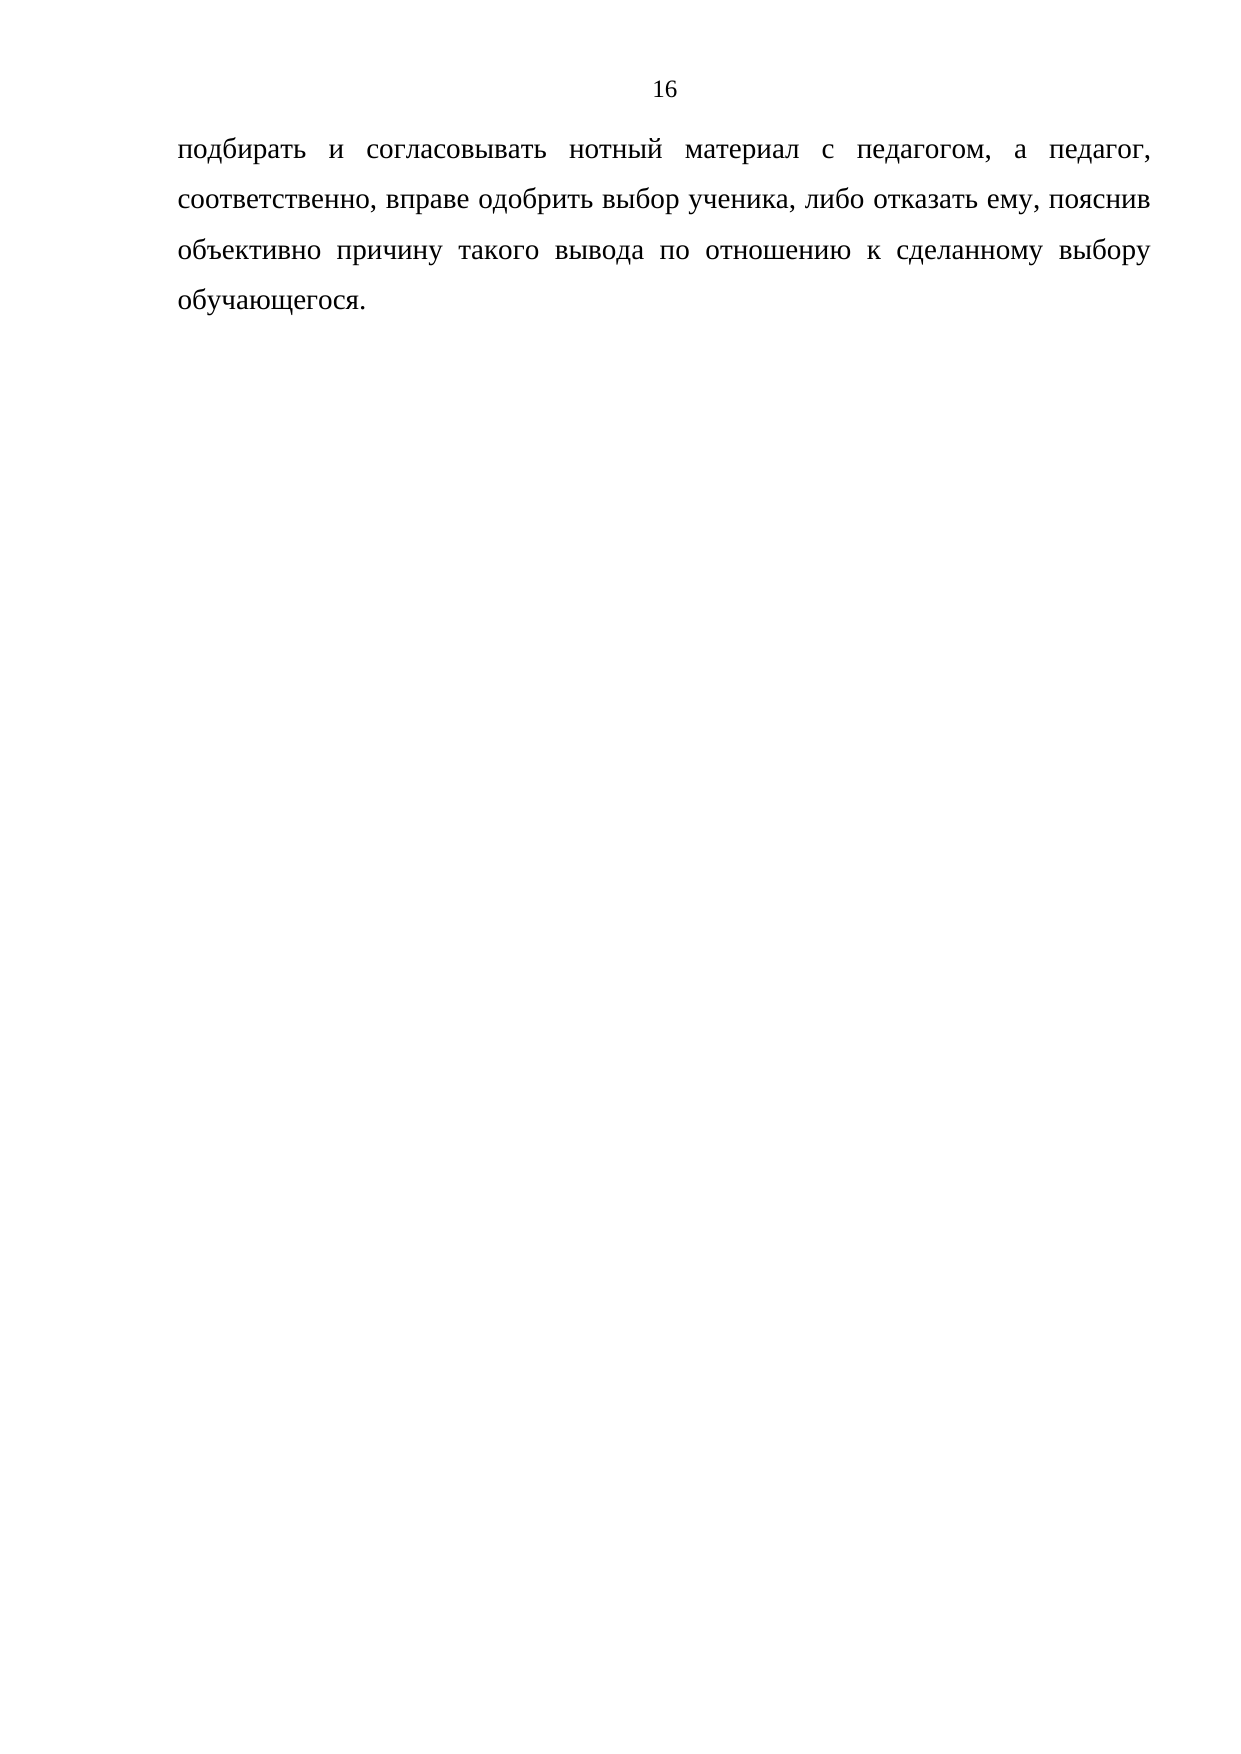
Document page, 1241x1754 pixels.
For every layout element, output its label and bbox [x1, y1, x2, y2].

text [177, 131, 1152, 316]
